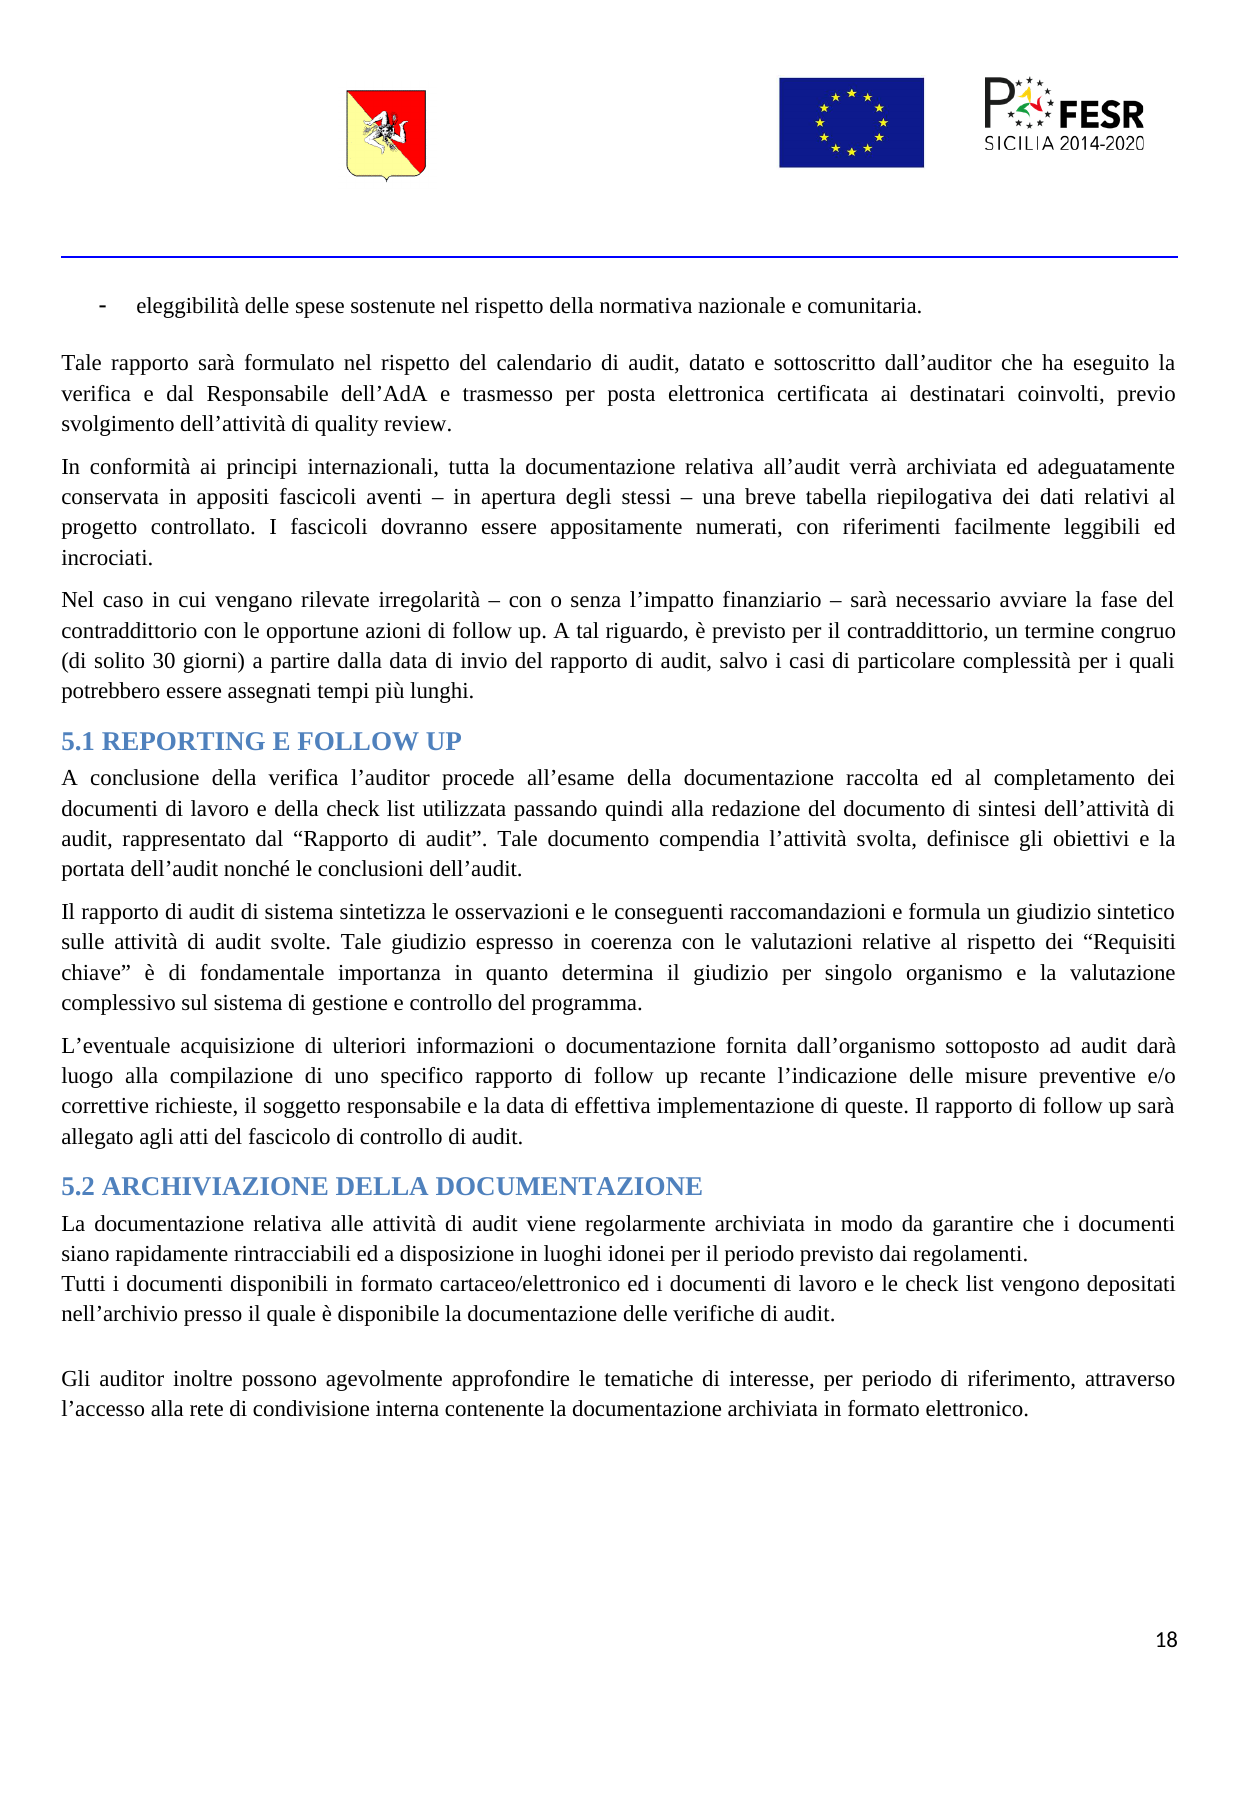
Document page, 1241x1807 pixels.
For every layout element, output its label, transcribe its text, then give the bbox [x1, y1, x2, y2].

text L’eventuale acquisizione di ulteriori informazioni o documentazione fornita dall’organismo sottoposto ad audit darà luogo alla compilazione di uno specifico rapporto di follow up recante l’indicazione delle misure preventive e/o correttive richieste, il soggetto responsabile e la data di effettiva implementazione di queste. Il rapporto di follow up sarà allegato agli atti del fascicolo di controllo di audit. [61, 1028, 1178, 1149]
text Nel caso in cui vengano rilevate irregolarità – con o senza l’impatto finanziario – sarà necessario avviare la fase del contraddittorio con le opportune azioni di follow up. A tal riguardo, è previsto per il contraddittorio, un termine congruo (di solito 30 giorni) a partire dalla data di invio del rapporto di audit, salvo i casi di particolare complessità per i quali potrebbero essere assegnati tempi più lunghi. [61, 582, 1178, 704]
text Tale rapporto sarà formulato nel rispetto del calendario di audit, datato e sottoscritto dall’auditor che ha eseguito la verifica e dal Responsabile dell’AdA e trasmesso per posta elettronica certificata ai destinatari coinvolti, previo svolgimento dell’attività di quality review. [61, 345, 1178, 436]
text A conclusione della verifica l’auditor procede all’esame della documentazione raccolta ed al completamento dei documenti di lavoro e della check list utilizzata passando quindi alla redazione del documento di sintesi dell’attività di audit, rappresentato dal “Rapporto di audit”. Tale documento compendia l’attività svolta, definisce gli obiettivi e la portata dell’audit nonché le conclusioni dell’audit. [61, 760, 1178, 882]
picture [776, 75, 927, 170]
subtitle 5.1 REPORTING E FOLLOW UP [61, 724, 1178, 756]
subtitle 5.2 ARCHIVIAZIONE DELLA DOCUMENTAZIONE [61, 1170, 1178, 1201]
text La documentazione relativa alle attività di audit viene regolarmente archiviata in modo da garantire che i documenti siano rapidamente rintracciabili ed a disposizione in luoghi idonei per il periodo previsto dai regolamenti. [61, 1206, 1178, 1266]
picture [985, 76, 1144, 150]
text Tutti i documenti disponibili in formato cartaceo/elettronico ed i documenti di lavoro e le check list vengono depositati nell’archivio presso il quale è disponibile la documentazione delle verifiche di audit. [61, 1266, 1178, 1327]
text In conformità ai principi internazionali, tutta la documentazione relativa all’audit verrà archiviata ed adeguatamente conservata in appositi fascicoli aventi – in apertura degli stessi – una breve tabella riepilogativa dei dati relativi al progetto controllato. I fascicoli dovranno essere appositamente numerati, con riferimenti facilmente leggibili ed incrociati. [61, 449, 1178, 570]
picture [337, 81, 438, 189]
list eleggibilità delle spese sostenute nel rispetto della normativa nazionale e comunitaria. [98, 286, 1178, 319]
text Il rapporto di audit di sistema sintetizza le osservazioni e le conseguenti raccomandazioni e formula un giudizio sintetico sulle attività di audit svolte. Tale giudizio espresso in coerenza con le valutazioni relative al rispetto dei “Requisiti chiave” è di fondamentale importanza in quanto determina il giudizio per singolo organismo e la valutazione complessivo sul sistema di gestione e controllo del programma. [61, 894, 1178, 1015]
text Gli auditor inoltre possono agevolmente approfondire le tematiche di interesse, per periodo di riferimento, attraverso l’accesso alla rete di condivisione interna contenente la documentazione archiviata in formato elettronico. [61, 1361, 1178, 1422]
